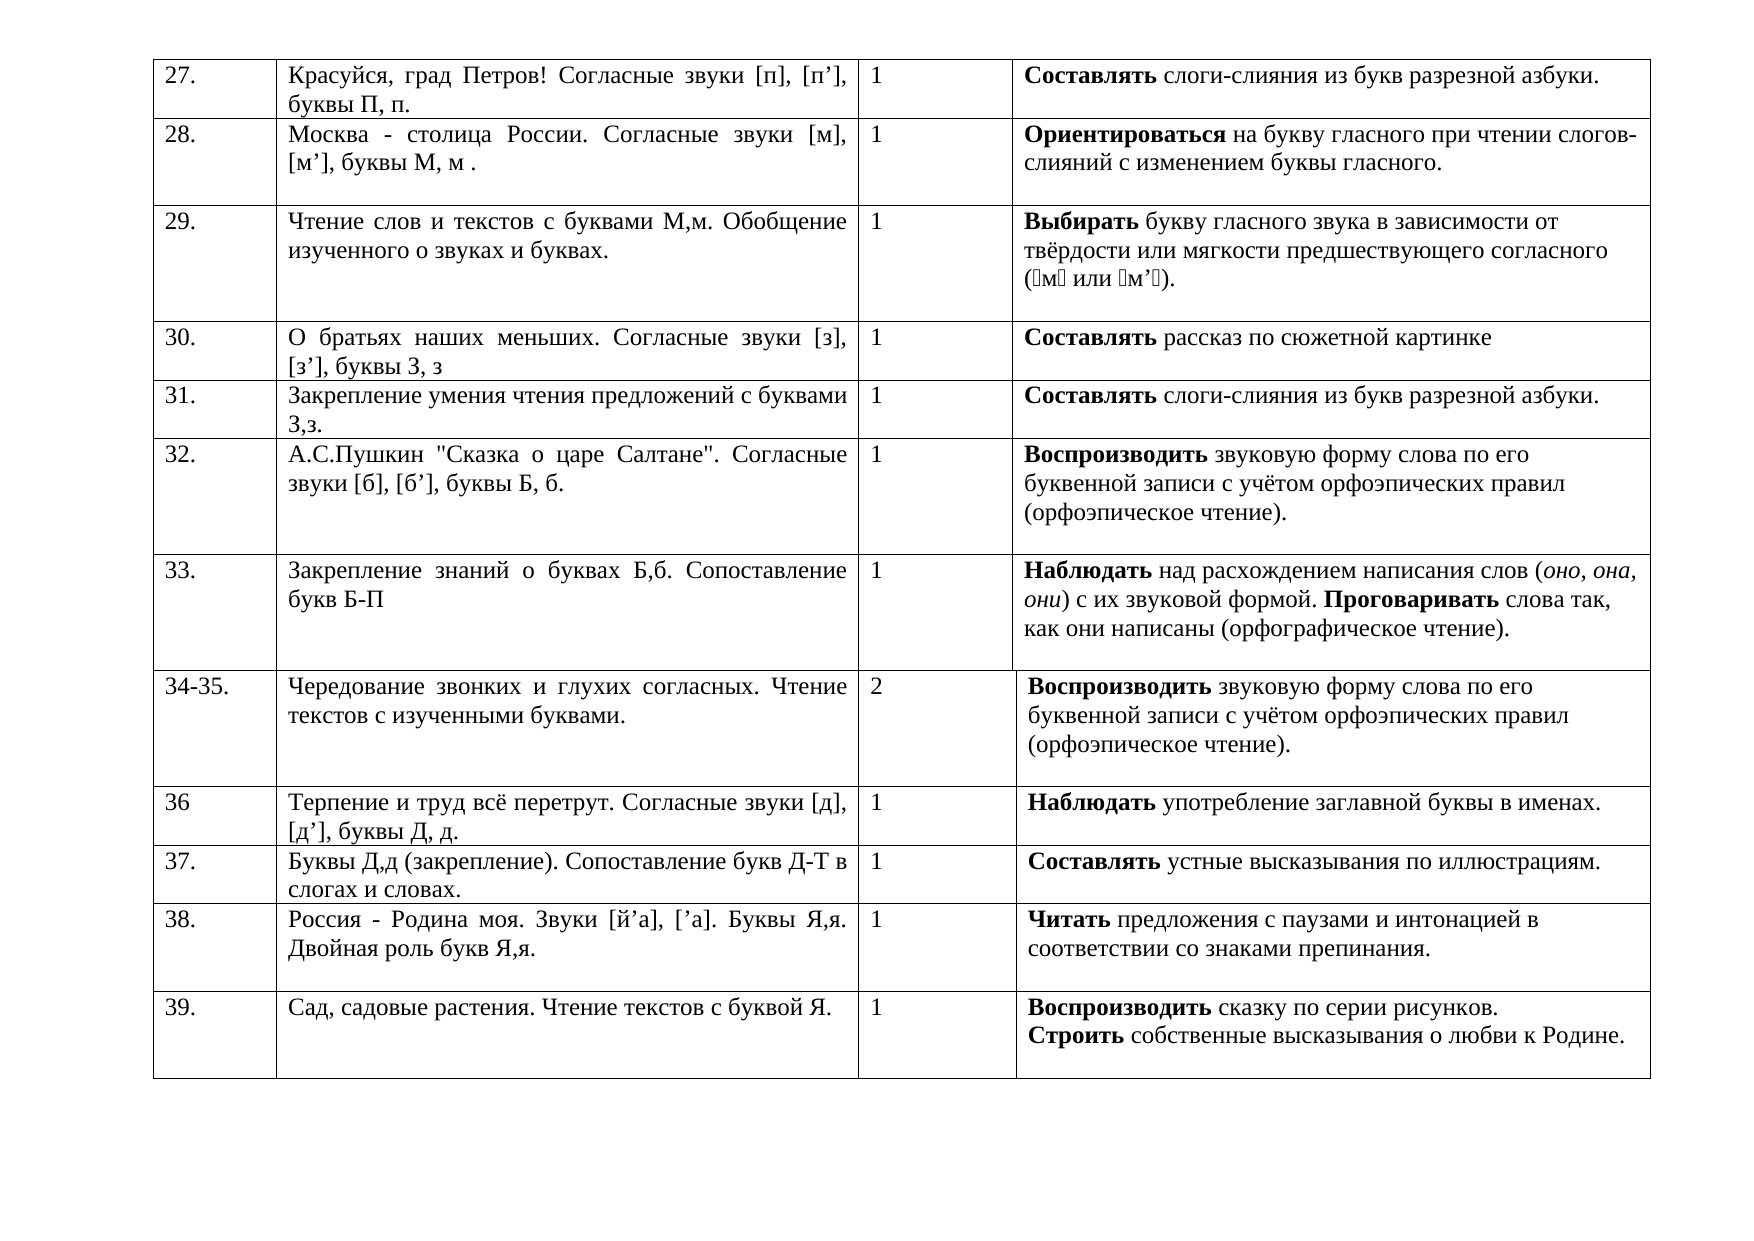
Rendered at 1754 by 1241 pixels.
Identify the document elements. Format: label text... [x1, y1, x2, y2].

table_cell 1 [859, 206, 1012, 321]
table_cell 39. [154, 992, 276, 1078]
table_cell Россия - Родина моя. Звуки [й’а], [’а]. Буквы Я,я. Двойная роль букв Я,я. [277, 904, 858, 991]
table_cell 1 [859, 904, 1016, 991]
table_cell 1 [859, 787, 1016, 845]
table_cell 2 [859, 671, 1016, 786]
table_cell Сад, садовые растения. Чтение текстов с буквой Я. [277, 992, 858, 1078]
table_cell Буквы Д,д (закрепление). Сопоставление букв Д-Т в слогах и словах. [277, 846, 858, 903]
table_cell Выбирать букву гласного звука в зависимости от твёрдости или мягкости предшествующего согласного (м или м’). [1013, 206, 1650, 321]
table_cell 1 [859, 119, 1012, 205]
table_cell Воспроизводить звуковую форму слова по его буквенной записи с учётом орфоэпических правил (орфоэпическое чтение). [1013, 439, 1650, 554]
table_cell Москва - столица России. Согласные звуки [м], [м’], буквы М, м . [277, 119, 858, 205]
table_cell 37. [154, 846, 276, 903]
table_cell 30. [154, 322, 276, 379]
table_cell Закрепление умения чтения предложений с буквами З,з. [277, 381, 858, 438]
table_cell Красуйся, град Петров! Согласные звуки [п], [п’], буквы П, п. [277, 60, 858, 118]
table_cell 36 [154, 787, 276, 845]
table_cell 34-35. [154, 671, 276, 786]
table_cell Чтение слов и текстов с буквами М,м. Обобщение изученного о звуках и буквах. [277, 206, 858, 321]
table_cell 27. [154, 60, 276, 118]
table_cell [1017, 904, 1650, 991]
table_cell Наблюдать над расхождением написания слов (оно, она, они) с их звуковой формой. Проговаривать слова так, как они написаны (орфографическое чтение). [1013, 555, 1650, 670]
table_cell Чередование звонких и глухих согласных. Чтение текстов с изученными буквами. [277, 671, 858, 786]
table_cell А.С.Пушкин "Сказка о царе Салтане". Согласные звуки [б], [б’], буквы Б, б. [277, 439, 858, 554]
table_cell 28. [154, 119, 276, 205]
table_cell Воспроизводить сказку по серии рисунков. Строить собственные высказывания о любви к Родине. [1017, 992, 1650, 1078]
table_cell 1 [859, 992, 1016, 1078]
table_cell 31. [154, 381, 276, 438]
table_cell Составлять устные высказывания по иллюстрациям. [1017, 846, 1650, 903]
table_cell Наблюдать употребление заглавной буквы в именах. [1017, 787, 1650, 845]
table_cell 1 [859, 60, 1012, 118]
table_cell 1 [859, 846, 1016, 903]
table_cell Составлять слоги-слияния из букв разрезной азбуки. [1013, 381, 1650, 438]
table_cell 29. [154, 206, 276, 321]
table_cell 1 [859, 381, 1012, 438]
table_cell 32. [154, 439, 276, 554]
table_cell 38. [154, 904, 276, 991]
table_cell Воспроизводить звуковую форму слова по его буквенной записи с учётом орфоэпических правил (орфоэпическое чтение). [1017, 671, 1650, 786]
table_cell 1 [859, 439, 1012, 554]
table_cell 33. [154, 555, 276, 670]
table_cell О братьях наших меньших. Согласные звуки [з], [з’], буквы З, з [277, 322, 858, 379]
table_cell Составлять рассказ по сюжетной картинке [1013, 322, 1650, 379]
table_cell 1 [859, 555, 1012, 670]
table_cell Составлять слоги-слияния из букв разрезной азбуки. [1013, 60, 1650, 118]
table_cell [1013, 119, 1650, 205]
table_cell Терпение и труд всё перетрут. Согласные звуки [д], [д’], буквы Д, д. [277, 787, 858, 845]
table_cell 1 [859, 322, 1012, 379]
table_cell Закрепление знаний о буквах Б,б. Сопоставление букв Б-П [277, 555, 858, 670]
